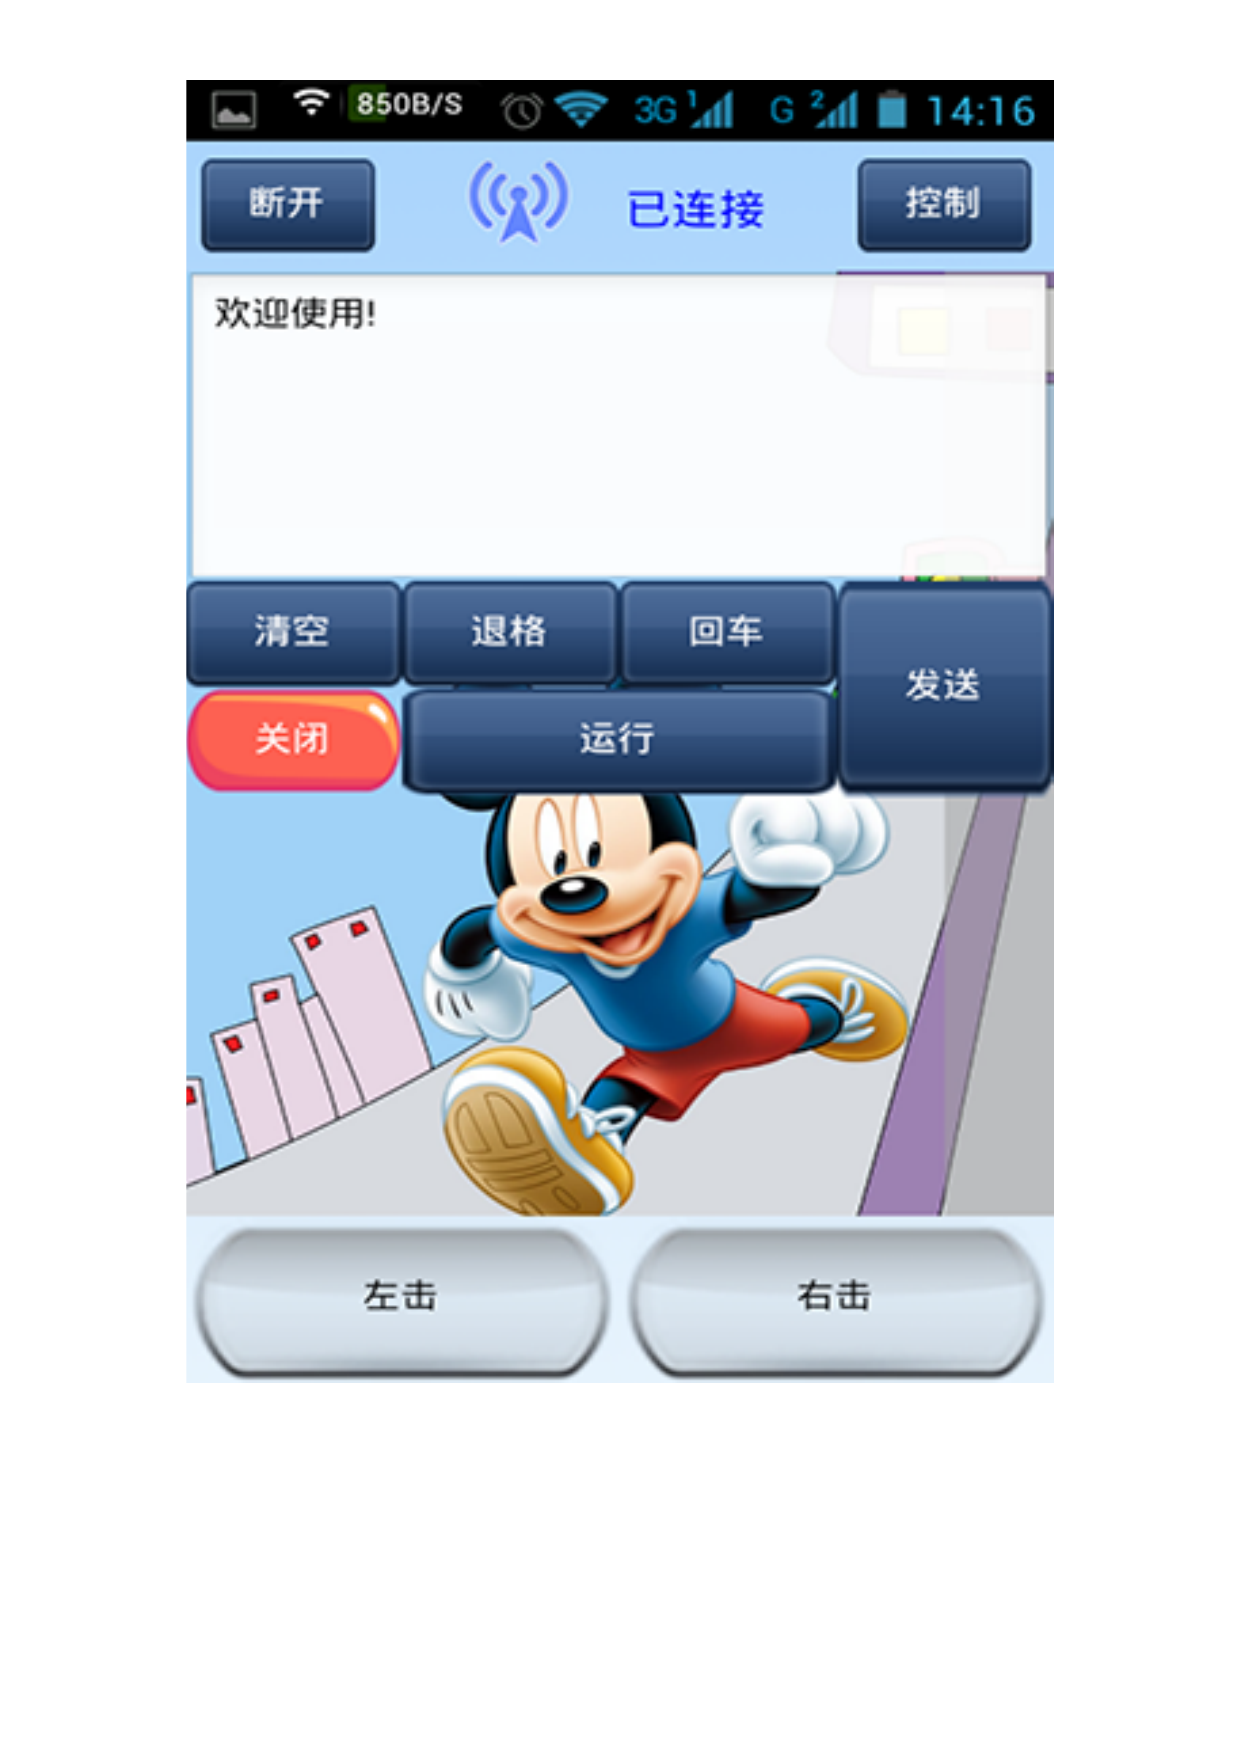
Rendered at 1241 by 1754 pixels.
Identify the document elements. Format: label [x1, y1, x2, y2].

picture [186, 80, 1054, 1383]
